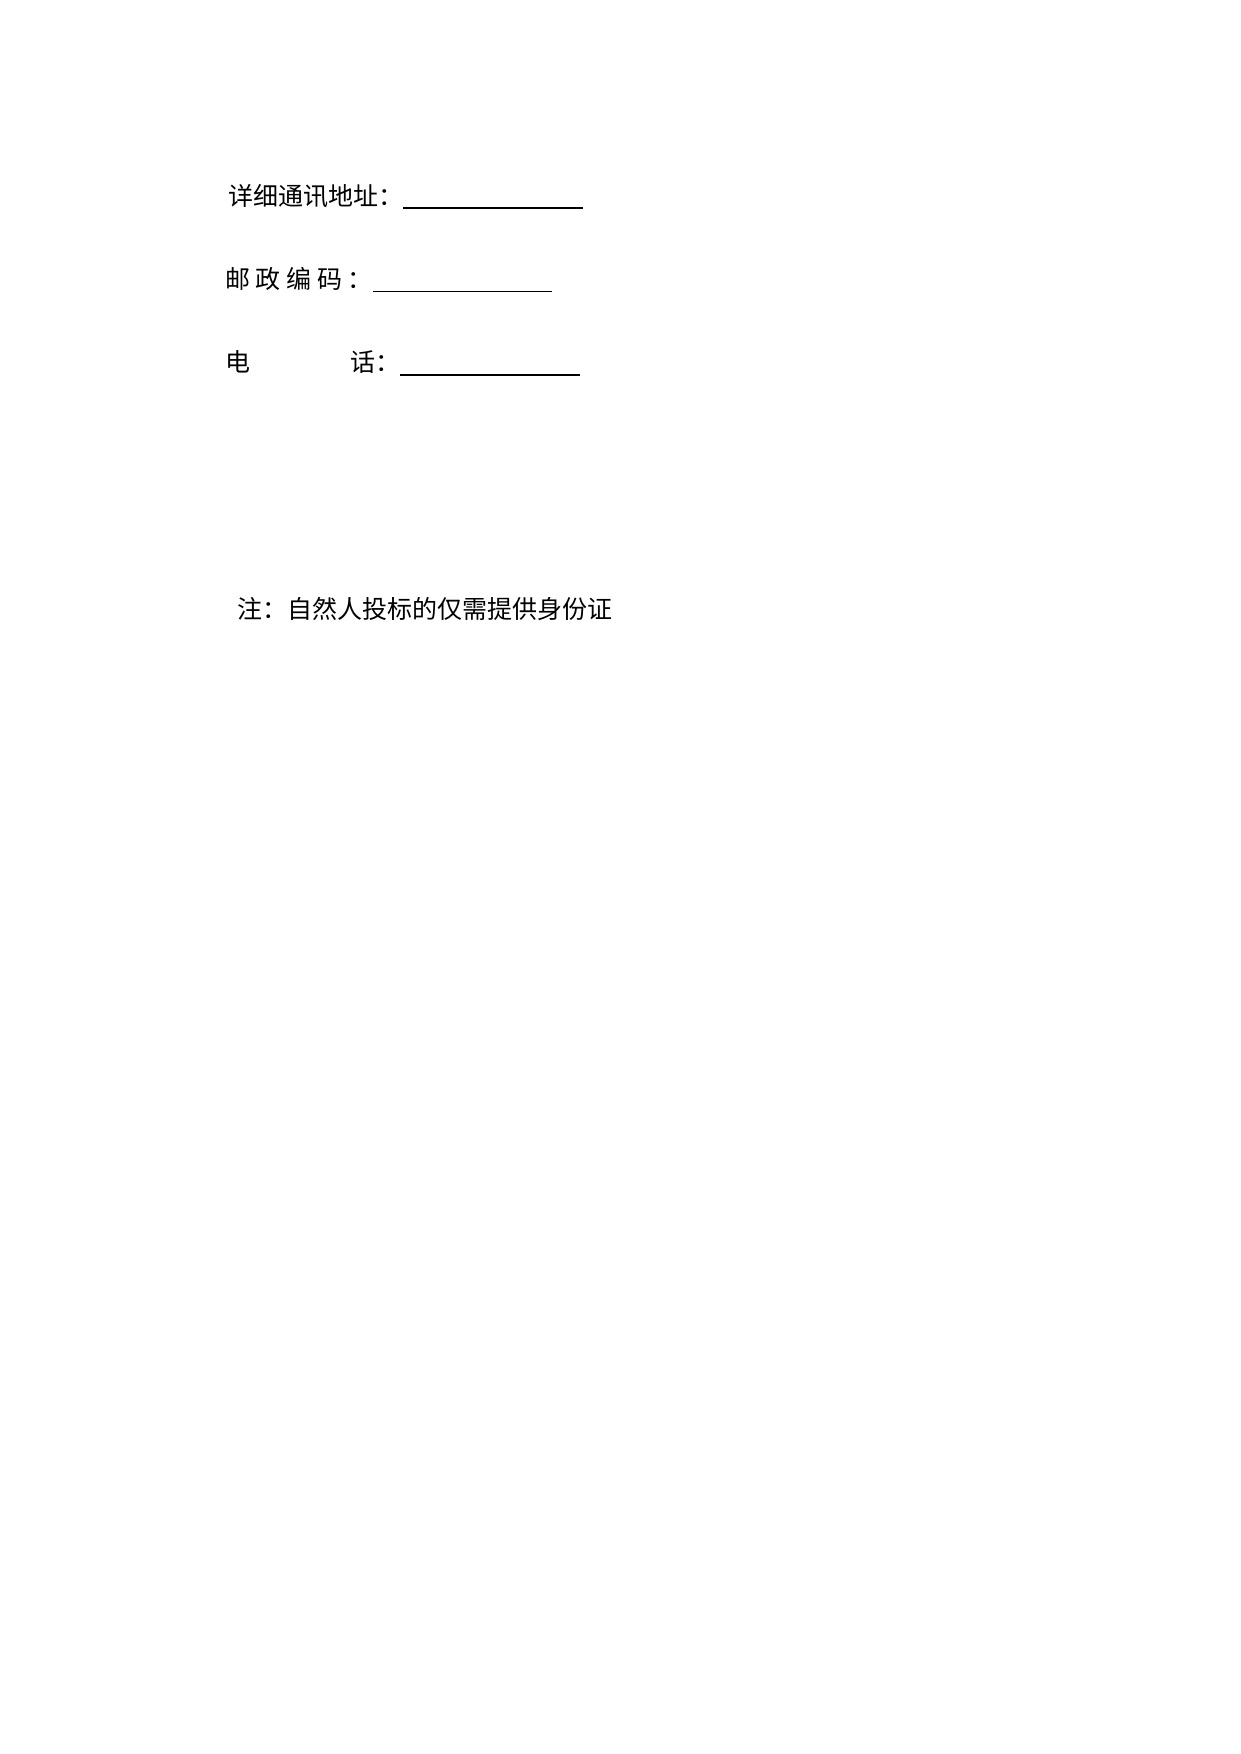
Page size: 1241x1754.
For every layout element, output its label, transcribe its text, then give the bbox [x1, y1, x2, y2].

text 注：自然人投标的仅需提供身份证 [187, 575, 1053, 640]
text 电 话： [187, 328, 1053, 393]
text 详细通讯地址： [216, 162, 1053, 227]
text 邮 政 编 码 ： [187, 245, 1053, 310]
